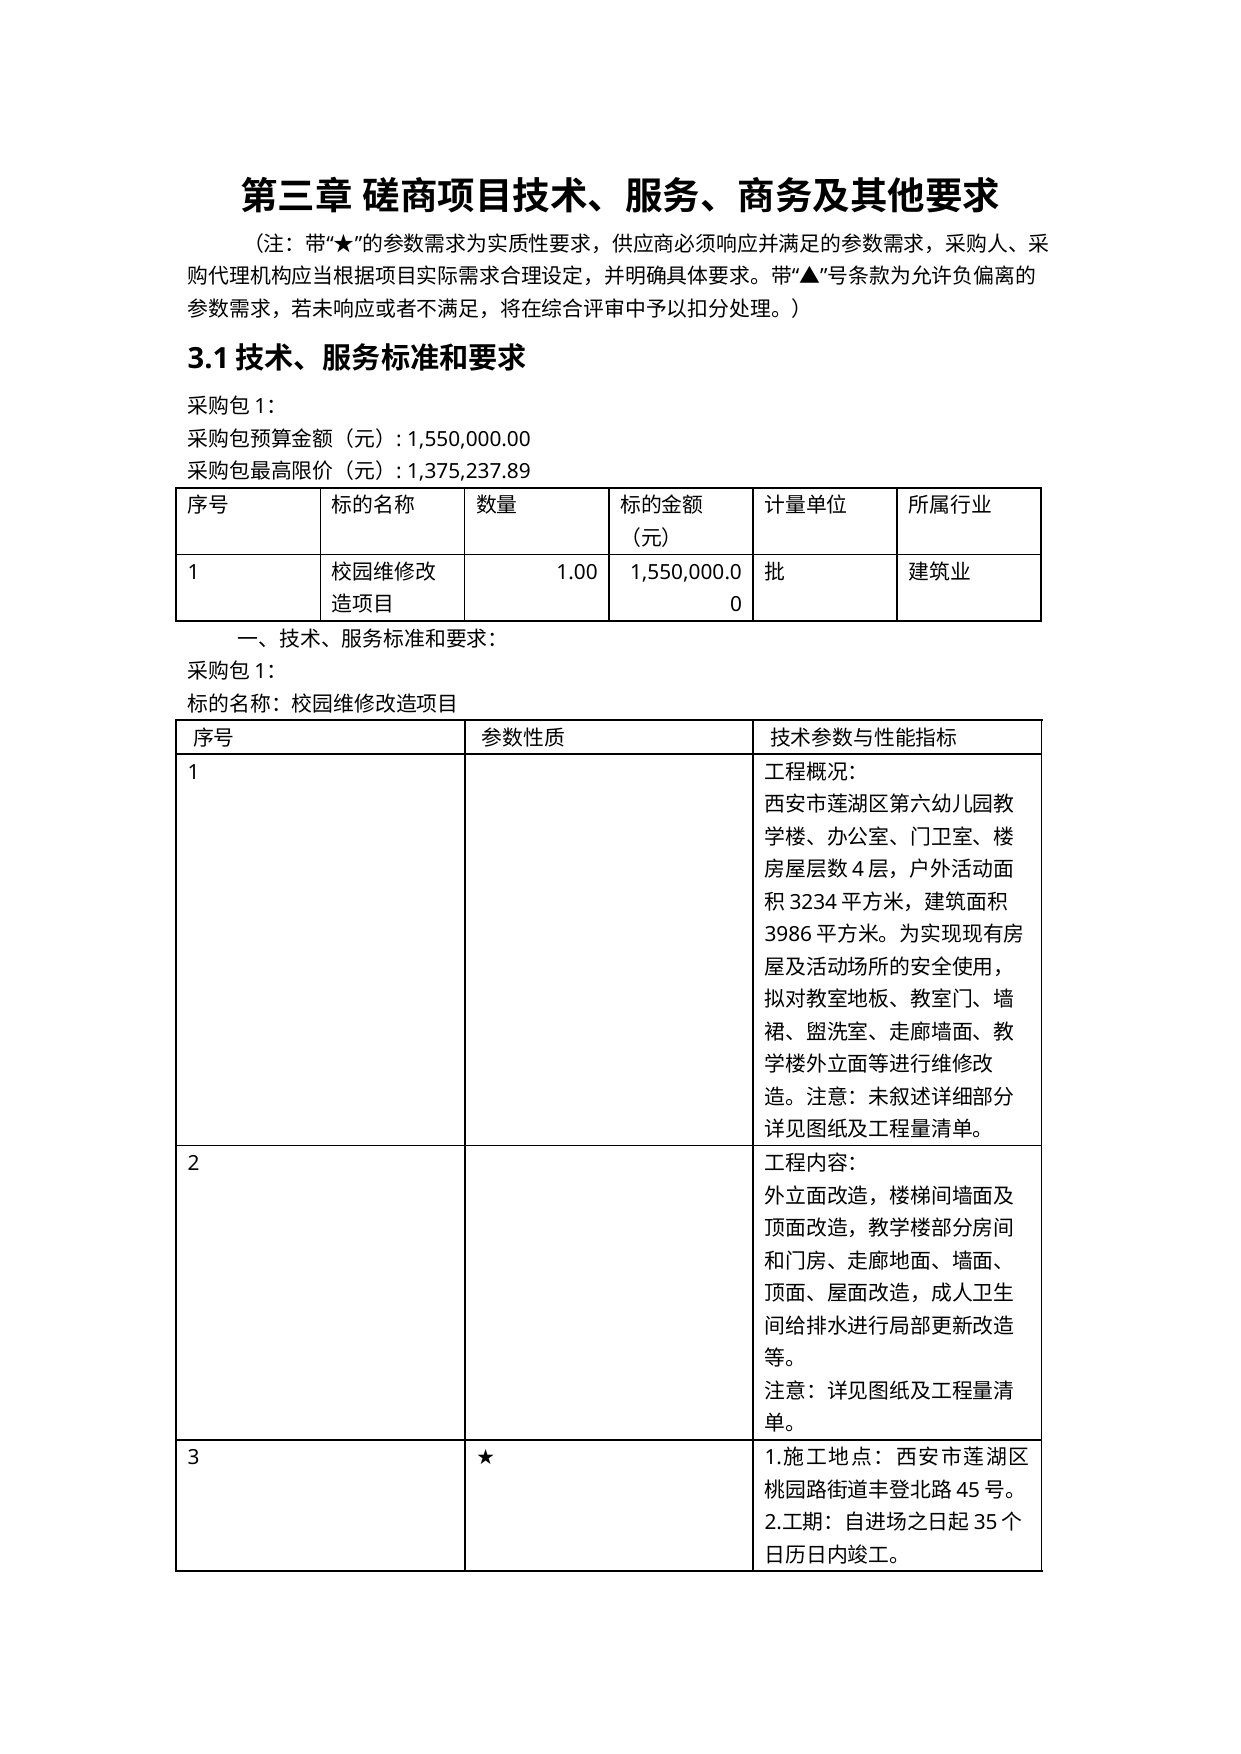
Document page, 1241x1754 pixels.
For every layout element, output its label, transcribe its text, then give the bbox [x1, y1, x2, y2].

table_cell 建筑业 [898, 555, 1040, 620]
table_header 数量 [465, 489, 608, 553]
text 采购包预算金额（元）: 1,550,000.00 [187, 422, 1053, 454]
table_header 计量单位 [754, 489, 896, 553]
table_cell 3 [177, 1441, 464, 1570]
text 3.1技术、服务标准和要求 [187, 324, 1053, 389]
table_header 技术参数与性能指标 [754, 721, 1041, 753]
table_cell [466, 755, 752, 1145]
table_cell 批 [754, 555, 896, 620]
table_header 标的名称 [321, 489, 464, 553]
text （注：带“★”的参数需求为实质性要求，供应商必须响应并满足的参数需求，采购人、采购代理机构应当根据项目实际需求合理设定，并明确具体要求。带“▲”号条款为允许负偏离的参数需求，若未响应或者不满足，将在综合评审中予以扣分处理。） [187, 227, 1053, 324]
text 采购包最高限价（元）: 1,375,237.89 [187, 454, 1053, 487]
table_cell 工程内容： 外立面改造，楼梯间墙面及顶面改造，教学楼部分房间和门房、走廊地面、墙面、顶面、屋面改造，成人卫生间给排水进行局部更新改造等。 注意：详见图纸及工程量清单。 [754, 1146, 1041, 1439]
table_cell [466, 1146, 752, 1439]
table_cell 工程概况： 西安市莲湖区第六幼儿园教学楼、办公室、门卫室、楼房屋层数4层，户外活动面积3234平方米，建筑面积3986平方米。为实现现有房屋及活动场所的安全使用，拟对教室地板、教室门、墙裙、盥洗室、走廊墙面、教学楼外立面等进行维修改造。注意：未叙述详细部分详见图纸及工程量清单。 [754, 755, 1041, 1145]
table_cell 1.00 [465, 555, 608, 620]
table_cell 2 [177, 1146, 464, 1439]
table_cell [754, 1441, 1041, 1570]
table_cell 1 [177, 755, 464, 1145]
table_header 序号 [177, 489, 320, 553]
table_header 标的金额 （元） [610, 489, 752, 553]
table_header 所属行业 [898, 489, 1040, 553]
text 采购包1： [187, 389, 1053, 422]
table_header 序号 [177, 721, 464, 753]
table_header 参数性质 [466, 721, 752, 753]
text 第三章 磋商项目技术、服务、商务及其他要求 [187, 162, 1053, 227]
text 标的名称：校园维修改造项目 [187, 687, 1053, 719]
table_cell 1 [177, 555, 320, 620]
table_cell 校园维修改造项目 [321, 555, 464, 620]
table_cell 1,550,000.00 [610, 555, 752, 620]
text 一、技术、服务标准和要求： [187, 622, 1053, 654]
table_cell ★ [466, 1441, 752, 1570]
text 采购包1： [187, 654, 1053, 687]
